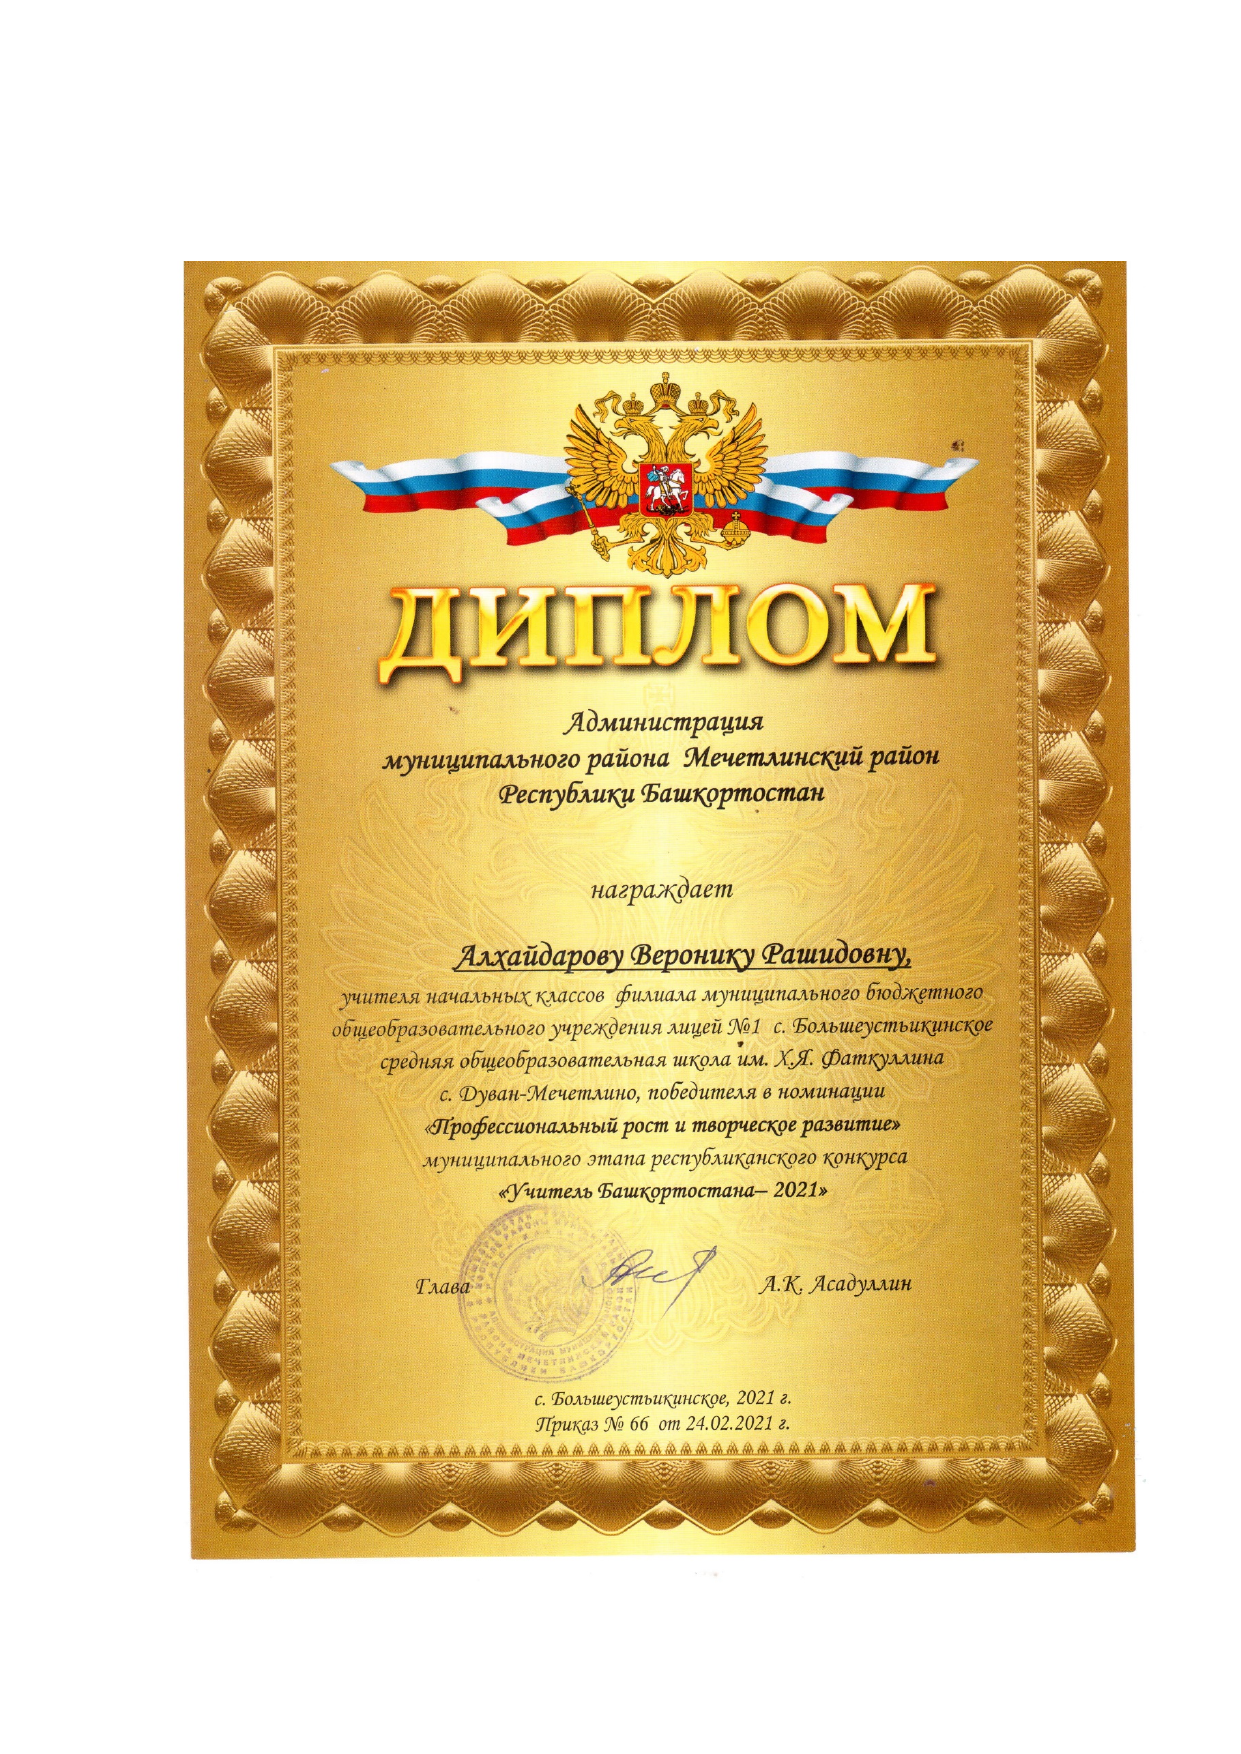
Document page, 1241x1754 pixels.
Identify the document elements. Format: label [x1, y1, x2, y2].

picture [177, 261, 1152, 1602]
